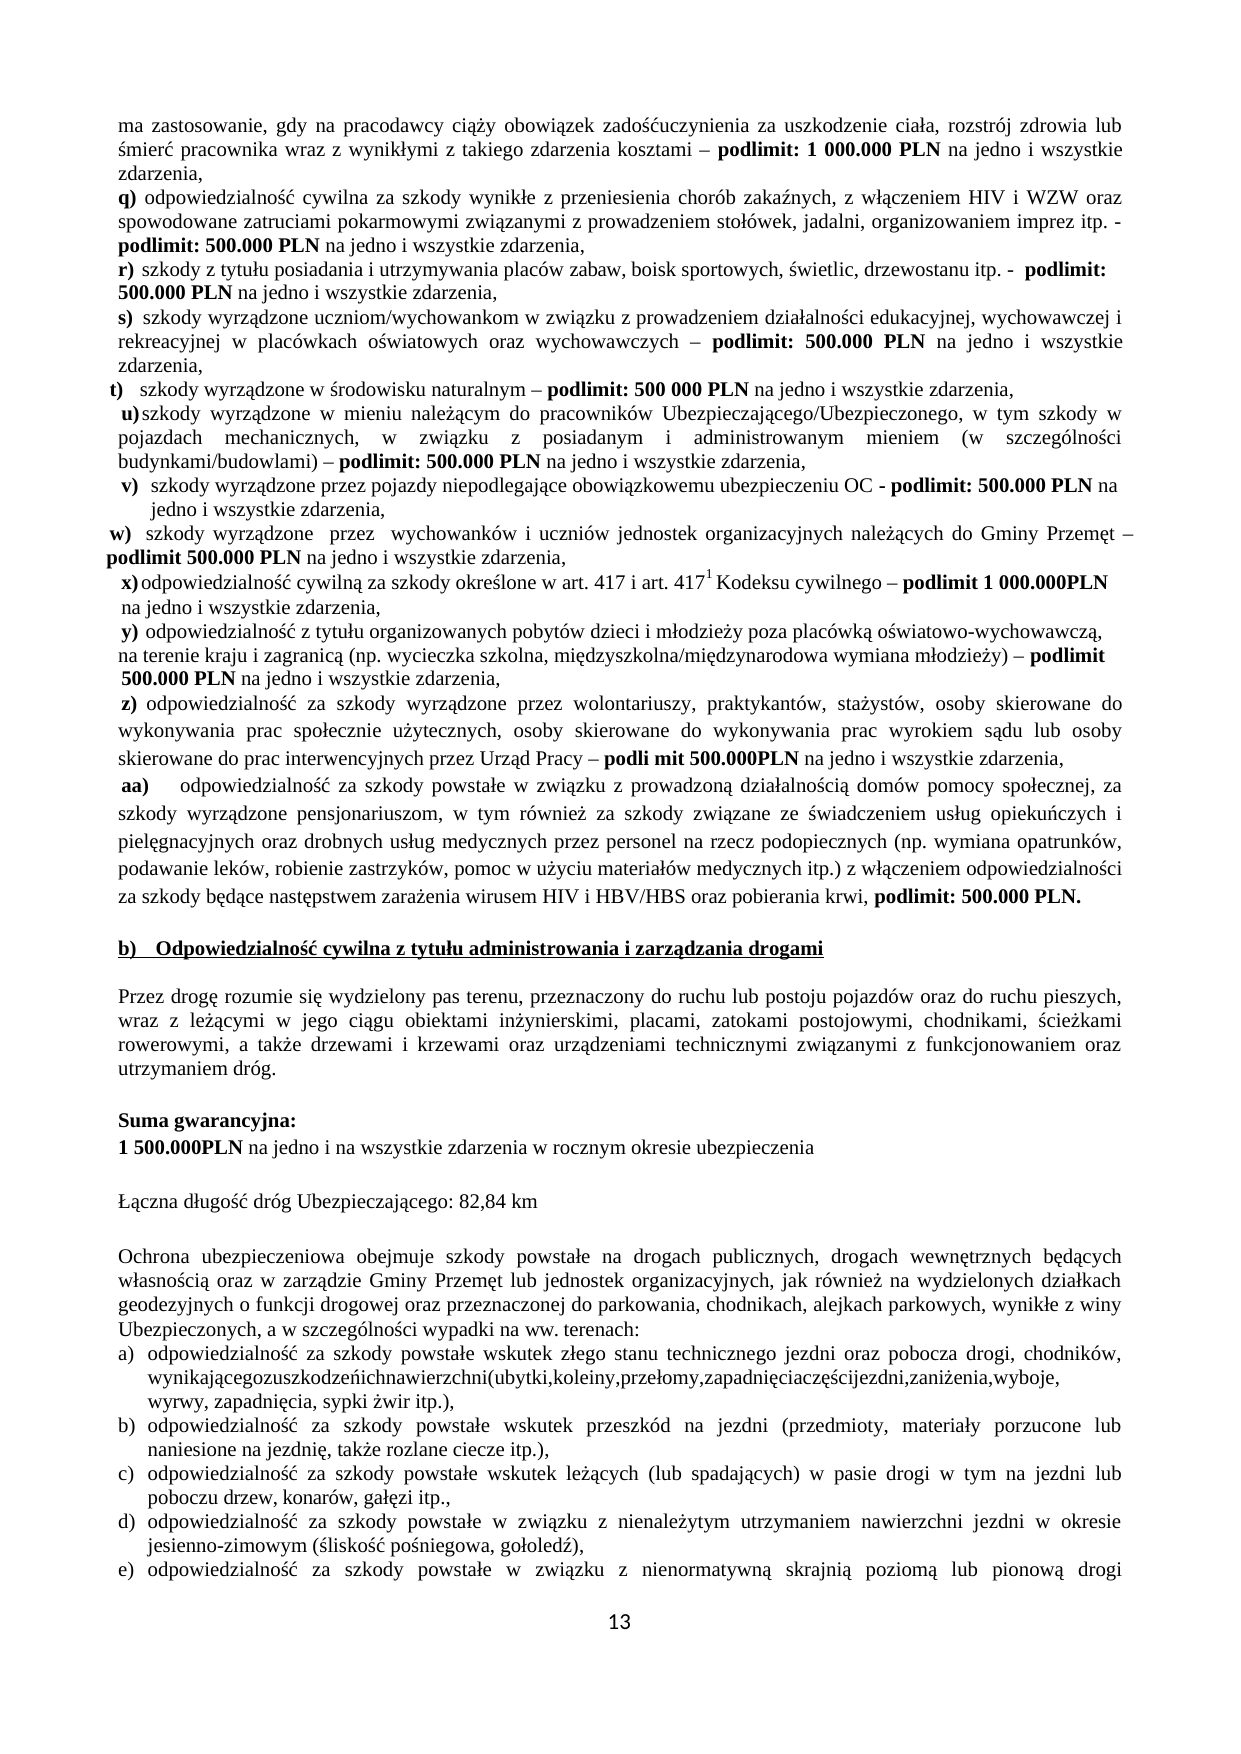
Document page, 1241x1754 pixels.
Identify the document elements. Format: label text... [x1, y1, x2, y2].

list odpowiedzialność cywilna za szkody wynikłe z przeniesienia chorób zakaźnych, z włączeniem HIV i WZW oraz spowodowane zatruciami pokarmowymi związanymi z prowadzeniem stołówek, jadalni, organizowaniem imprez itp. - podlimit: 500.000 PLN na jedno i wszystkie zdarzenia, [118, 185, 1123, 257]
list odpowiedzialność cywilną za szkody określone w art. 417 i art. 4171 Kodeksu cywilnego – podlimit 1 000.000PLN [121, 569, 1134, 594]
text Ochrona ubezpieczeniowa obejmuje szkody powstałe na drogach publicznych, drogach wewnętrznych będących własnością oraz w zarządzie Gminy Przemęt lub jednostek organizacyjnych, jak również na wydzielonych działkach geodezyjnych o funkcji drogowej oraz przeznaczonej do parkowania, chodnikach, alejkach parkowych, wynikłe z winy Ubezpieczonych, a w szczególności wypadki na ww. terenach: [118, 1244, 1123, 1341]
text Łączna długość dróg Ubezpieczającego: 82,84 km [118, 1189, 1128, 1213]
subtitle Suma gwarancyjna: [118, 1108, 1128, 1132]
list szkody wyrządzone uczniom/wychowankom w związku z prowadzeniem działalności edukacyjnej, wychowawczej i rekreacyjnej w placówkach oświatowych oraz wychowawczych – podlimit: 500.000 PLN na jedno i wszystkie zdarzenia, [118, 304, 1123, 377]
subtitle Odpowiedzialność cywilna z tytułu administrowania i zarządzania drogami [118, 936, 1134, 960]
list odpowiedzialność za szkody powstałe wskutek przeszkód na jezdni (przedmioty, materiały porzucone lub naniesione na jezdnię, także rozlane ciecze itp.), [118, 1413, 1123, 1461]
text na jedno i wszystkie zdarzenia, [118, 594, 1134, 619]
text Przez drogę rozumie się wydzielony pas terenu, przeznaczony do ruchu lub postoju pojazdów oraz do ruchu pieszych, wraz z leżącymi w jego ciągu obiektami inżynierskimi, placami, zatokami postojowymi, chodnikami, ścieżkami rowerowymi, a także drzewami i krzewami oraz urządzeniami technicznymi związanymi z funkcjonowaniem oraz utrzymaniem dróg. [118, 983, 1123, 1080]
list szkody wyrządzone w środowisku naturalnym – podlimit: 500 000 PLN na jedno i wszystkie zdarzenia, [106, 377, 1134, 401]
list odpowiedzialność za szkody powstałe w związku z nienależytym utrzymaniem nawierzchni jezdni w okresie jesienno-zimowym (śliskość pośniegowa, gołoledź), [118, 1509, 1123, 1557]
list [118, 1557, 1123, 1581]
text 500.000 PLN na jedno i wszystkie zdarzenia, [118, 667, 1134, 691]
text 1 500.000PLN na jedno i na wszystkie zdarzenia w rocznym okresie ubezpieczenia [118, 1135, 1128, 1159]
text 500.000 PLN na jedno i wszystkie zdarzenia, [118, 281, 1134, 304]
list odpowiedzialność za szkody powstałe wskutek leżących (lub spadających) w pasie drogi w tym na jezdni lub poboczu drzew, konarów, gałęzi itp., [118, 1461, 1123, 1509]
list odpowiedzialność za szkody powstałe w związku z prowadzoną działalnością domów pomocy społecznej, za szkody wyrządzone pensjonariuszom, w tym również za szkody związane ze świadczeniem usług opiekuńczych i pielęgnacyjnych oraz drobnych usług medycznych przez personel na rzecz podopiecznych (np. wymiana opatrunków, podawanie leków, robienie zastrzyków, pomoc w użyciu materiałów medycznych itp.) z włączeniem odpowiedzialności za szkody będące następstwem zarażenia wirusem HIV i HBV/HBS oraz pobierania krwi, podlimit: 500.000 PLN. [118, 773, 1123, 908]
list szkody wyrządzone przez pojazdy niepodlegające obowiązkowemu ubezpieczeniu OC - podlimit: 500.000 PLN na jedno i wszystkie zdarzenia, [121, 473, 1123, 521]
list odpowiedzialność z tytułu organizowanych pobytów dzieci i młodzieży poza placówką oświatowo-wychowawczą, na terenie kraju i zagranicą (np. wycieczka szkolna, międzyszkolna/międzynarodowa wymiana młodzieży) – podlimit [118, 619, 1106, 667]
list szkody z tytułu posiadania i utrzymywania placów zabaw, boisk sportowych, świetlic, drzewostanu itp. - podlimit: [118, 257, 1134, 281]
list szkody wyrządzone przez wychowanków i uczniów jednostek organizacyjnych należących do Gminy Przemęt – podlimit 500.000 PLN na jedno i wszystkie zdarzenia, [106, 521, 1134, 569]
list odpowiedzialność za szkody wyrządzone przez wolontariuszy, praktykantów, stażystów, osoby skierowane do wykonywania prac społecznie użytecznych, osoby skierowane do wykonywania prac wyrokiem sądu lub osoby skierowane do prac interwencyjnych przez Urząd Pracy – podli mit 500.000PLN na jedno i wszystkie zdarzenia, [118, 691, 1123, 770]
list odpowiedzialność za szkody powstałe wskutek złego stanu technicznego jezdni oraz pobocza drogi, chodników, wynikającegozuszkodzeńichnawierzchni(ubytki,koleiny,przełomy,zapadnięciaczęścijezdni,zaniżenia,wyboje, wyrwy, zapadnięcia, sypki żwir itp.), [118, 1341, 1123, 1413]
list szkody wyrządzone w mieniu należącym do pracowników Ubezpieczającego/Ubezpieczonego, w tym szkody w pojazdach mechanicznych, w związku z posiadanym i administrowanym mieniem (w szczególności budynkami/budowlami) – podlimit: 500.000 PLN na jedno i wszystkie zdarzenia, [118, 401, 1123, 473]
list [118, 112, 1123, 185]
